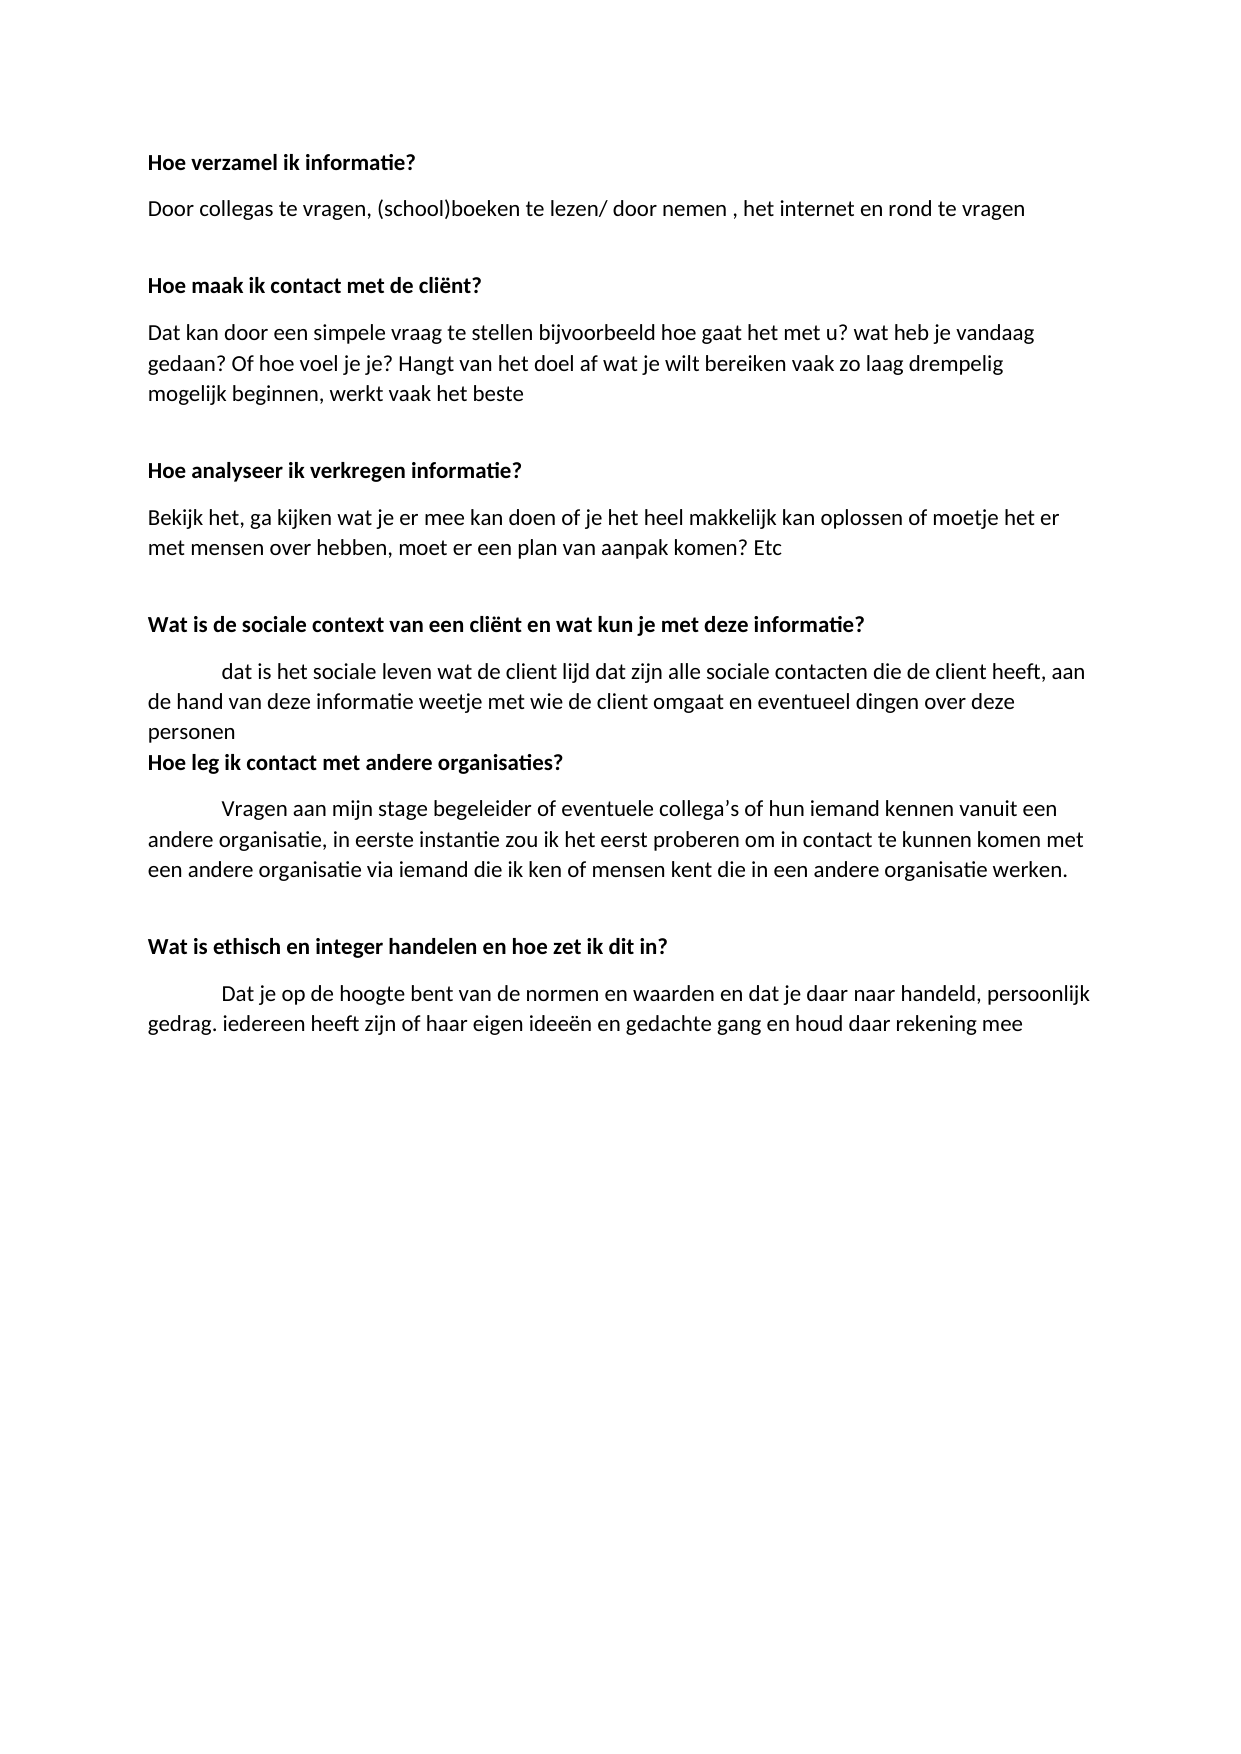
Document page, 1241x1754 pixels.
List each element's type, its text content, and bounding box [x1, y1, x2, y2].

text Hoe maak ik contact met de cliënt? [148, 241, 1093, 299]
text Dat je op de hoogte bent van de normen en waarden en dat je daar naar handeld, persoonlijk gedrag. iedereen heeft zijn of haar eigen ideeën en gedachte gang en houd daar rekening mee [148, 979, 1093, 1037]
text Dat kan door een simpele vraag te stellen bijvoorbeeld hoe gaat het met u? wat heb je vandaag gedaan? Of hoe voel je je? Hangt van het doel af wat je wilt bereiken vaak zo laag drempelig mogelijk beginnen, werkt vaak het beste [148, 318, 1093, 407]
text Door collegas te vragen, (school)boeken te lezen/ door nemen , het internet en rond te vragen [148, 194, 1093, 222]
text Wat is ethisch en integer handelen en hoe zet ik dit in? [148, 902, 1093, 960]
text Hoe verzamel ik informatie? [148, 148, 1093, 176]
text Hoe analyseer ik verkregen informatie? [148, 426, 1093, 484]
text dat is het sociale leven wat de client lijd dat zijn alle sociale contacten die de client heeft, aan de hand van deze informatie weetje met wie de client omgaat en eventueel dingen over deze personen Hoe leg ik contact met andere organisaties? [148, 657, 1093, 776]
text Wat is de sociale context van een cliënt en wat kun je met deze informatie? [148, 580, 1093, 638]
text Bekijk het, ga kijken wat je er mee kan doen of je het heel makkelijk kan oplossen of moetje het er met mensen over hebben, moet er een plan van aanpak komen? Etc [148, 503, 1093, 561]
text Vragen aan mijn stage begeleider of eventuele collega’s of hun iemand kennen vanuit een andere organisatie, in eerste instantie zou ik het eerst proberen om in contact te kunnen komen met een andere organisatie via iemand die ik ken of mensen kent die in een andere organisatie werken. [148, 794, 1093, 883]
